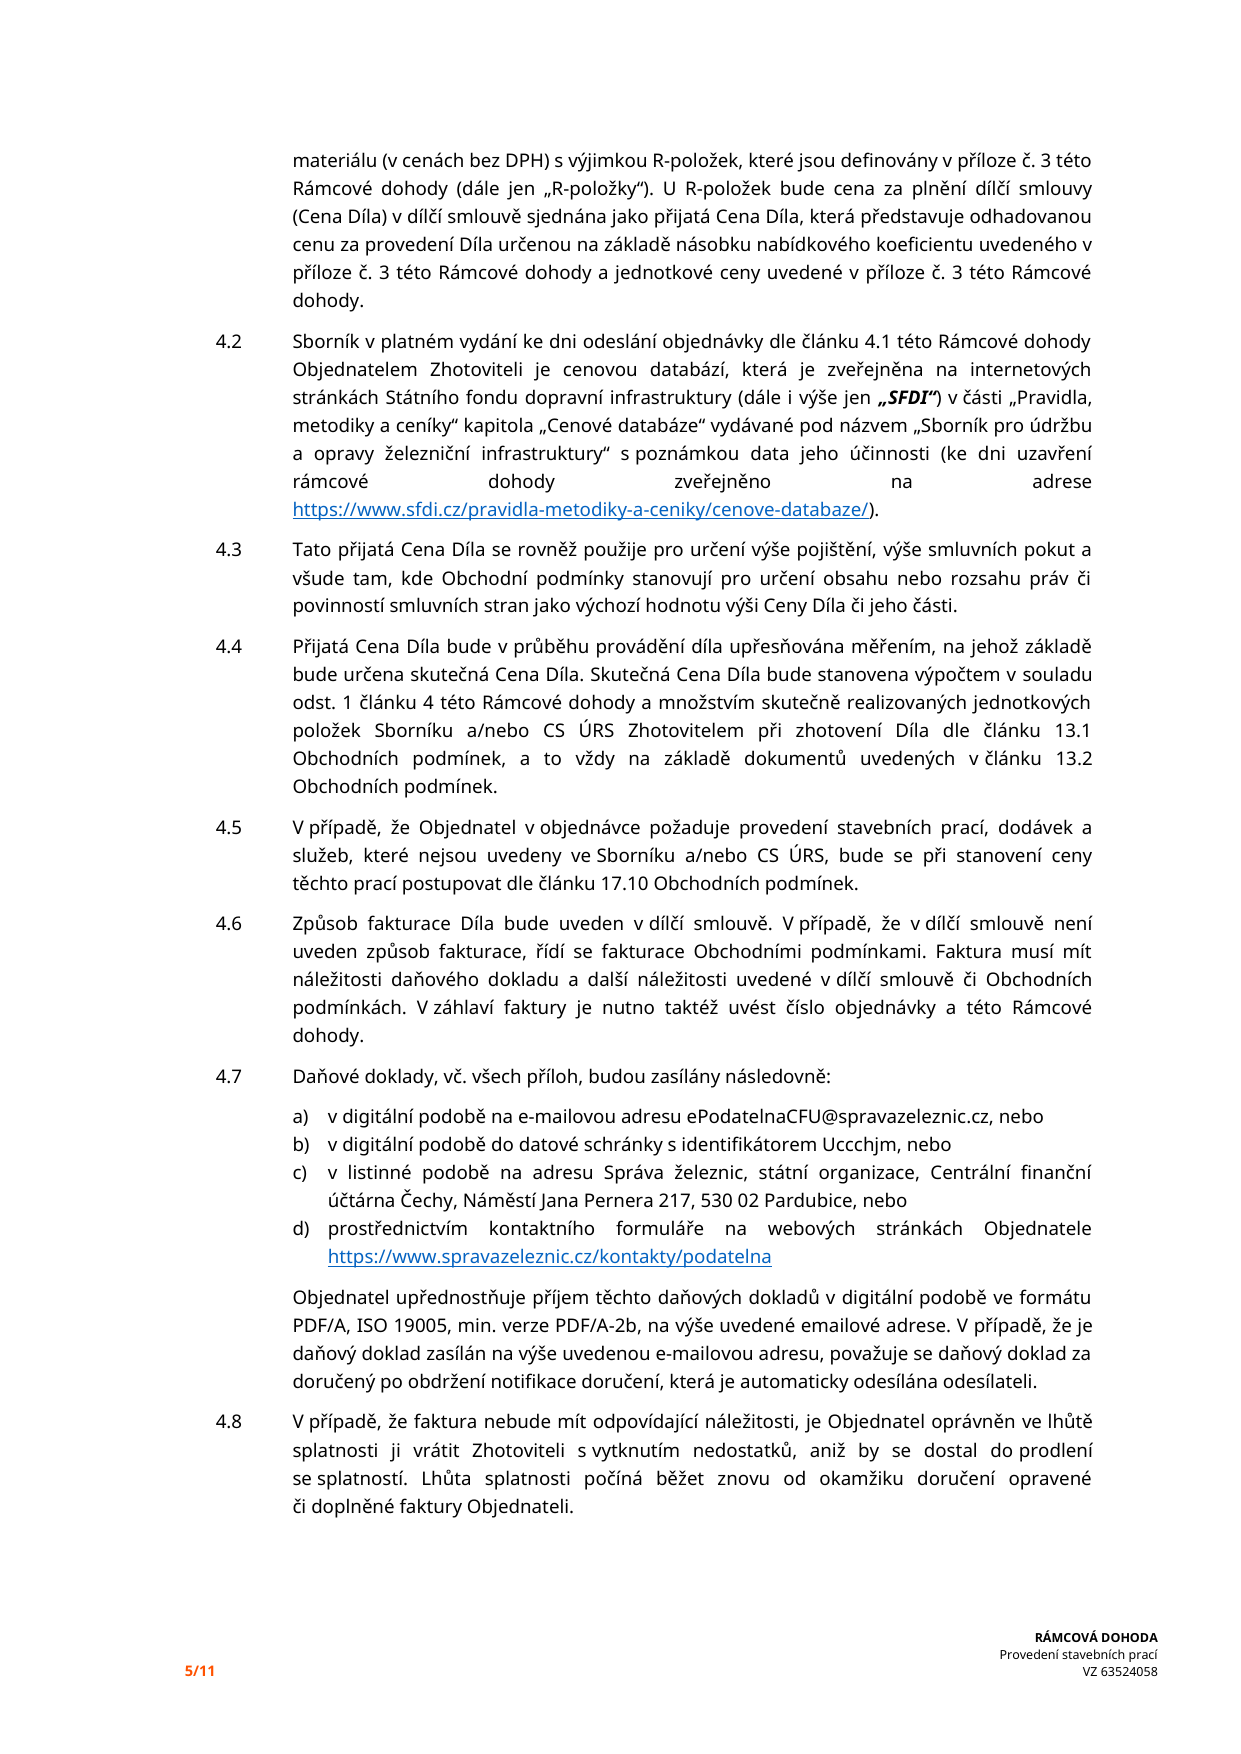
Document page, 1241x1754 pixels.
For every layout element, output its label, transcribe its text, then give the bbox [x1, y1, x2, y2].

text v listinné podobě na adresu Správa železnic, státní organizace, Centrální finanční účtárna Čechy, Náměstí Jana Pernera 217, 530 02 Pardubice, nebo [292, 1160, 1093, 1213]
text Daňové doklady, vč. všech příloh, budou zasílány následovně: [216, 1063, 1093, 1089]
text v digitální podobě do datové schránky s identifikátorem Uccchjm, nebo [292, 1132, 1093, 1157]
text prostřednictvím kontaktního formuláře na webových stránkách Objednatele https://www.spravazeleznic.cz/kontakty/podatelna [292, 1216, 1093, 1269]
text Tato přijatá Cena Díla se rovněž použije pro určení výše pojištění, výše smluvních pokut a všude tam, kde Obchodní podmínky stanovují pro určení obsahu nebo rozsahu práv či povinností smluvních stran jako výchozí hodnotu výši Ceny Díla či jeho části. [216, 537, 1093, 618]
text V případě, že faktura nebude mít odpovídající náležitosti, je Objednatel oprávněn ve lhůtě splatnosti ji vrátit Zhotoviteli s vytknutím nedostatků, aniž by se dostal do prodlení se splatností. Lhůta splatnosti počíná běžet znovu od okamžiku doručení opravené či doplněné faktury Objednateli. [216, 1409, 1093, 1518]
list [216, 147, 1093, 313]
text Sborník v platném vydání ke dni odeslání objednávky dle článku 4.1 této Rámcové dohody Objednatelem Zhotoviteli je cenovou databází, která je zveřejněna na internetových stránkách Státního fondu dopravní infrastruktury (dále i výše jen „SFDI“) v části „Pravidla, metodiky a ceníky“ kapitola „Cenové databáze“ vydávané pod názvem „Sborník pro údržbu a opravy železniční infrastruktury“ s poznámkou data jeho účinnosti (ke dni uzavření rámcové dohody zveřejněno na adrese https://www.sfdi.cz/pravidla-metodiky-a-ceniky/cenove-databaze/). [216, 328, 1093, 522]
text Přijatá Cena Díla bude v průběhu provádění díla upřesňována měřením, na jehož základě bude určena skutečná Cena Díla. Skutečná Cena Díla bude stanovena výpočtem v souladu odst. 1 článku 4 této Rámcové dohody a množstvím skutečně realizovaných jednotkových položek Sborníku a/nebo CS ÚRS Zhotovitelem při zhotovení Díla dle článku 13.1 Obchodních podmínek, a to vždy na základě dokumentů uvedených v článku 13.2 Obchodních podmínek. [216, 633, 1093, 799]
text Objednatel upřednostňuje příjem těchto daňových dokladů v digitální podobě ve formátu PDF/A, ISO 19005, min. verze PDF/A-2b, na výše uvedené emailové adrese. V případě, že je daňový doklad zasílán na výše uvedenou e-mailovou adresu, považuje se daňový doklad za doručený po obdržení notifikace doručení, která je automaticky odesílána odesílateli. [292, 1284, 1093, 1394]
list v digitální podobě na e-mailovou adresu ePodatelnaCFU@spravazeleznic.cz, nebo [292, 1104, 1093, 1129]
text Způsob fakturace Díla bude uveden v dílčí smlouvě. V případě, že v dílčí smlouvě není uveden způsob fakturace, řídí se fakturace Obchodními podmínkami. Faktura musí mít náležitosti daňového dokladu a další náležitosti uvedené v dílčí smlouvě či Obchodních podmínkách. V záhlaví faktury je nutno taktéž uvést číslo objednávky a této Rámcové dohody. [216, 911, 1093, 1048]
text V případě, že Objednatel v objednávce požaduje provedení stavebních prací, dodávek a služeb, které nejsou uvedeny ve Sborníku a/nebo CS ÚRS, bude se při stanovení ceny těchto prací postupovat dle článku 17.10 Obchodních podmínek. [216, 814, 1093, 896]
